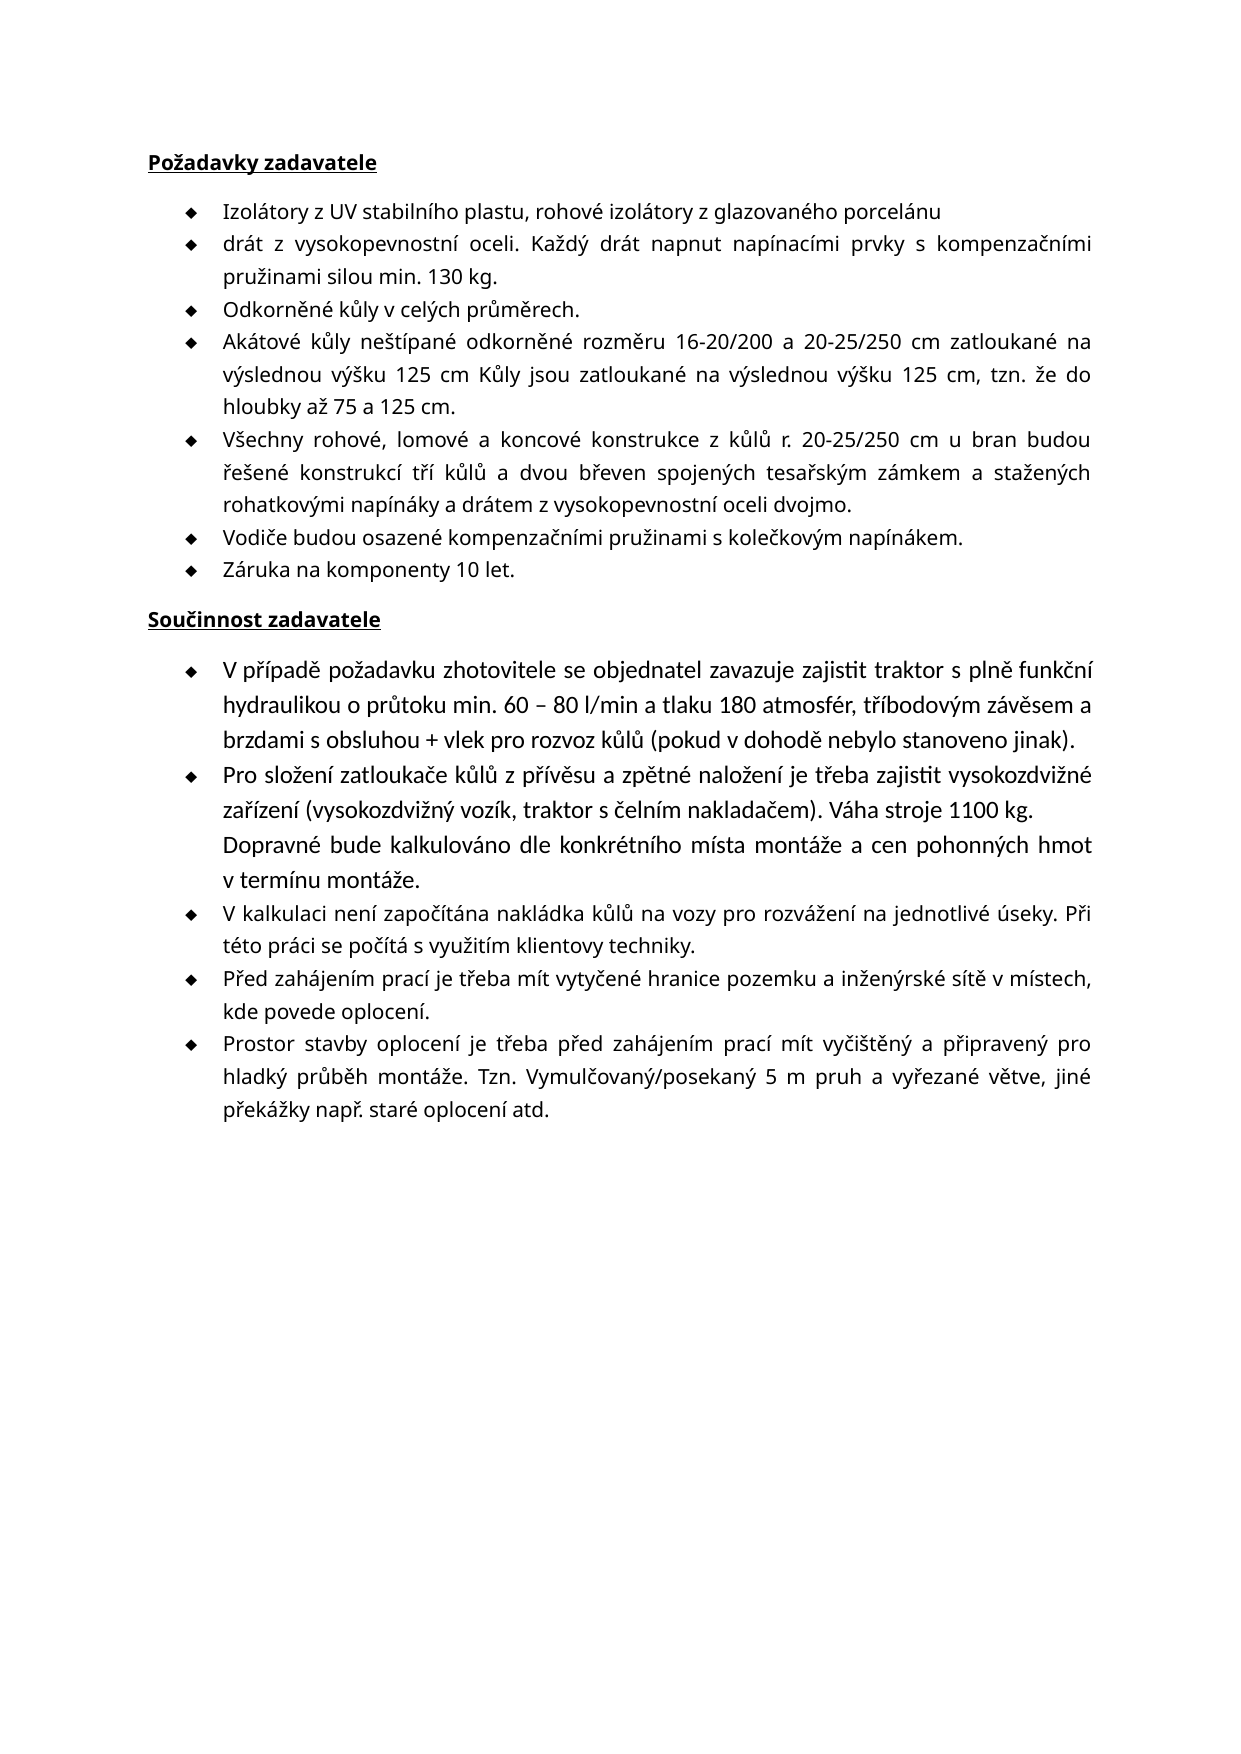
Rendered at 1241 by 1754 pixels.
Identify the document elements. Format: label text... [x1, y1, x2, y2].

list V případě požadavku zhotovitele se objednatel zavazuje zajistit traktor s plně funkční hydraulikou o průtoku min. 60 – 80 l/min a tlaku 180 atmosfér, tříbodovým závěsem a brzdami s obsluhou + vlek pro rozvoz kůlů (pokud v dohodě nebylo stanoveno jinak). [185, 654, 1093, 754]
list Akátové kůly neštípané odkorněné rozměru 16-20/200 a 20-25/250 cm zatloukané na výslednou výšku 125 cm Kůly jsou zatloukané na výslednou výšku 125 cm, tzn. že do hloubky až 75 a 125 cm. [185, 327, 1093, 421]
list Dopravné bude kalkulováno dle konkrétního místa montáže a cen pohonných hmot v termínu montáže. [223, 829, 1093, 894]
list Pro složení zatloukače kůlů z přívěsu a zpětné naložení je třeba zajistit vysokozdvižné zařízení (vysokozdvižný vozík, traktor s čelním nakladačem). Váha stroje 1100 kg. [185, 759, 1093, 824]
list Odkorněné kůly v celých průměrech. [185, 295, 1093, 323]
text Požadavky zadavatele [148, 148, 1093, 176]
list Vodiče budou osazené kompenzačními pružinami s kolečkovým napínákem. [185, 523, 1093, 551]
list Záruka na komponenty 10 let. [185, 556, 1093, 584]
list V kalkulaci není započítána nakládka kůlů na vozy pro rozvážení na jednotlivé úseky. Při této práci se počítá s využitím klientovy techniky. [185, 899, 1093, 960]
list Prostor stavby oplocení je třeba před zahájením prací mít vyčištěný a připravený pro hladký průběh montáže. Tzn. Vymulčovaný/posekaný 5 m pruh a vyřezané větve, jiné překážky např. staré oplocení atd. [185, 1029, 1093, 1123]
list drát z vysokopevnostní oceli. Každý drát napnut napínacími prvky s kompenzačními pružinami silou min. 130 kg. [185, 229, 1093, 291]
list Izolátory z UV stabilního plastu, rohové izolátory z glazovaného porcelánu [185, 197, 1093, 225]
list Před zahájením prací je třeba mít vytyčené hranice pozemku a inženýrské sítě v místech, kde povede oplocení. [185, 964, 1093, 1025]
text Součinnost zadavatele [148, 605, 1093, 633]
list Všechny rohové, lomové a koncové konstrukce z kůlů r. 20-25/250 cm u bran budou řešené konstrukcí tří kůlů a dvou břeven spojených tesařským zámkem a stažených rohatkovými napínáky a drátem z vysokopevnostní oceli dvojmo. [185, 425, 1093, 519]
